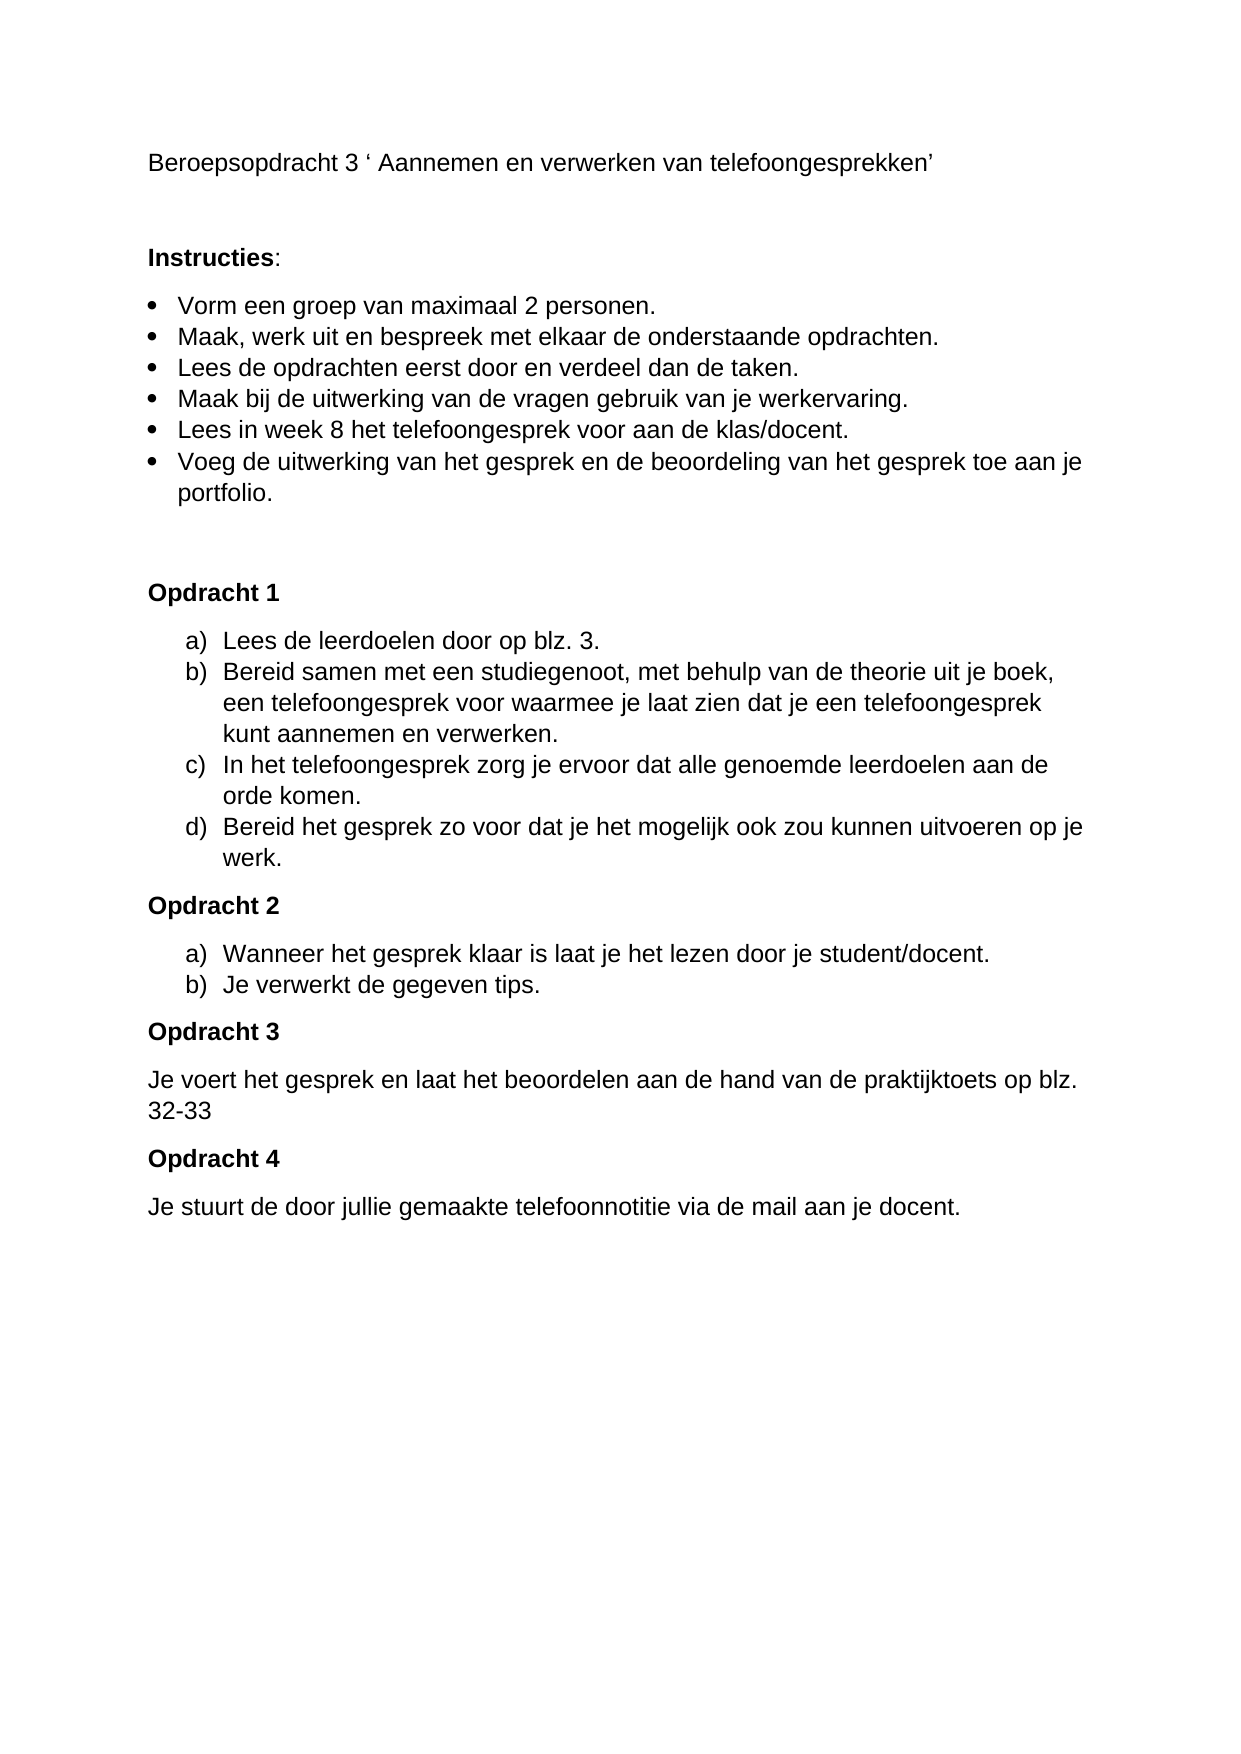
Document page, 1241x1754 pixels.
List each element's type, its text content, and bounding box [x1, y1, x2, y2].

list Wanneer het gesprek klaar is laat je het lezen door je student/docent. [185, 938, 1093, 967]
text Opdracht 1 [148, 578, 1093, 607]
text Opdracht 4 [148, 1144, 1093, 1172]
list Vorm een groep van maximaal 2 personen. [148, 291, 1093, 319]
text Je voert het gesprek en laat het beoordelen aan de hand van de praktijktoets op blz. 32-33 [148, 1065, 1093, 1125]
list Lees de leerdoelen door op blz. 3. [185, 626, 1093, 654]
list Bereid samen met een studiegenoot, met behulp van de theorie uit je boek, een telefoongesprek voor waarmee je laat zien dat je een telefoongesprek kunt aannemen en verwerken. [185, 657, 1093, 748]
list Voeg de uitwerking van het gesprek en de beoordeling van het gesprek toe aan je portfolio. [148, 446, 1093, 506]
text Instructies: [148, 243, 1093, 272]
list Lees de opdrachten eerst door en verdeel dan de taken. [148, 353, 1093, 382]
text Beroepsopdracht 3 ‘ Aannemen en verwerken van telefoongesprekken’ [148, 148, 1093, 176]
text Opdracht 2 [148, 891, 1093, 919]
list Bereid het gesprek zo voor dat je het mogelijk ook zou kunnen uitvoeren op je werk. [185, 812, 1093, 872]
list Maak bij de uitwerking van de vragen gebruik van je werkervaring. [148, 384, 1093, 413]
text Opdracht 3 [148, 1017, 1093, 1046]
list Maak, werk uit en bespreek met elkaar de onderstaande opdrachten. [148, 322, 1093, 351]
list Je verwerkt de gegeven tips. [185, 969, 1093, 998]
list Lees in week 8 het telefoongesprek voor aan de klas/docent. [148, 415, 1093, 444]
text Je stuurt de door jullie gemaakte telefoonnotitie via de mail aan je docent. [148, 1191, 1093, 1220]
list In het telefoongesprek zorg je ervoor dat alle genoemde leerdoelen aan de orde komen. [185, 750, 1093, 810]
